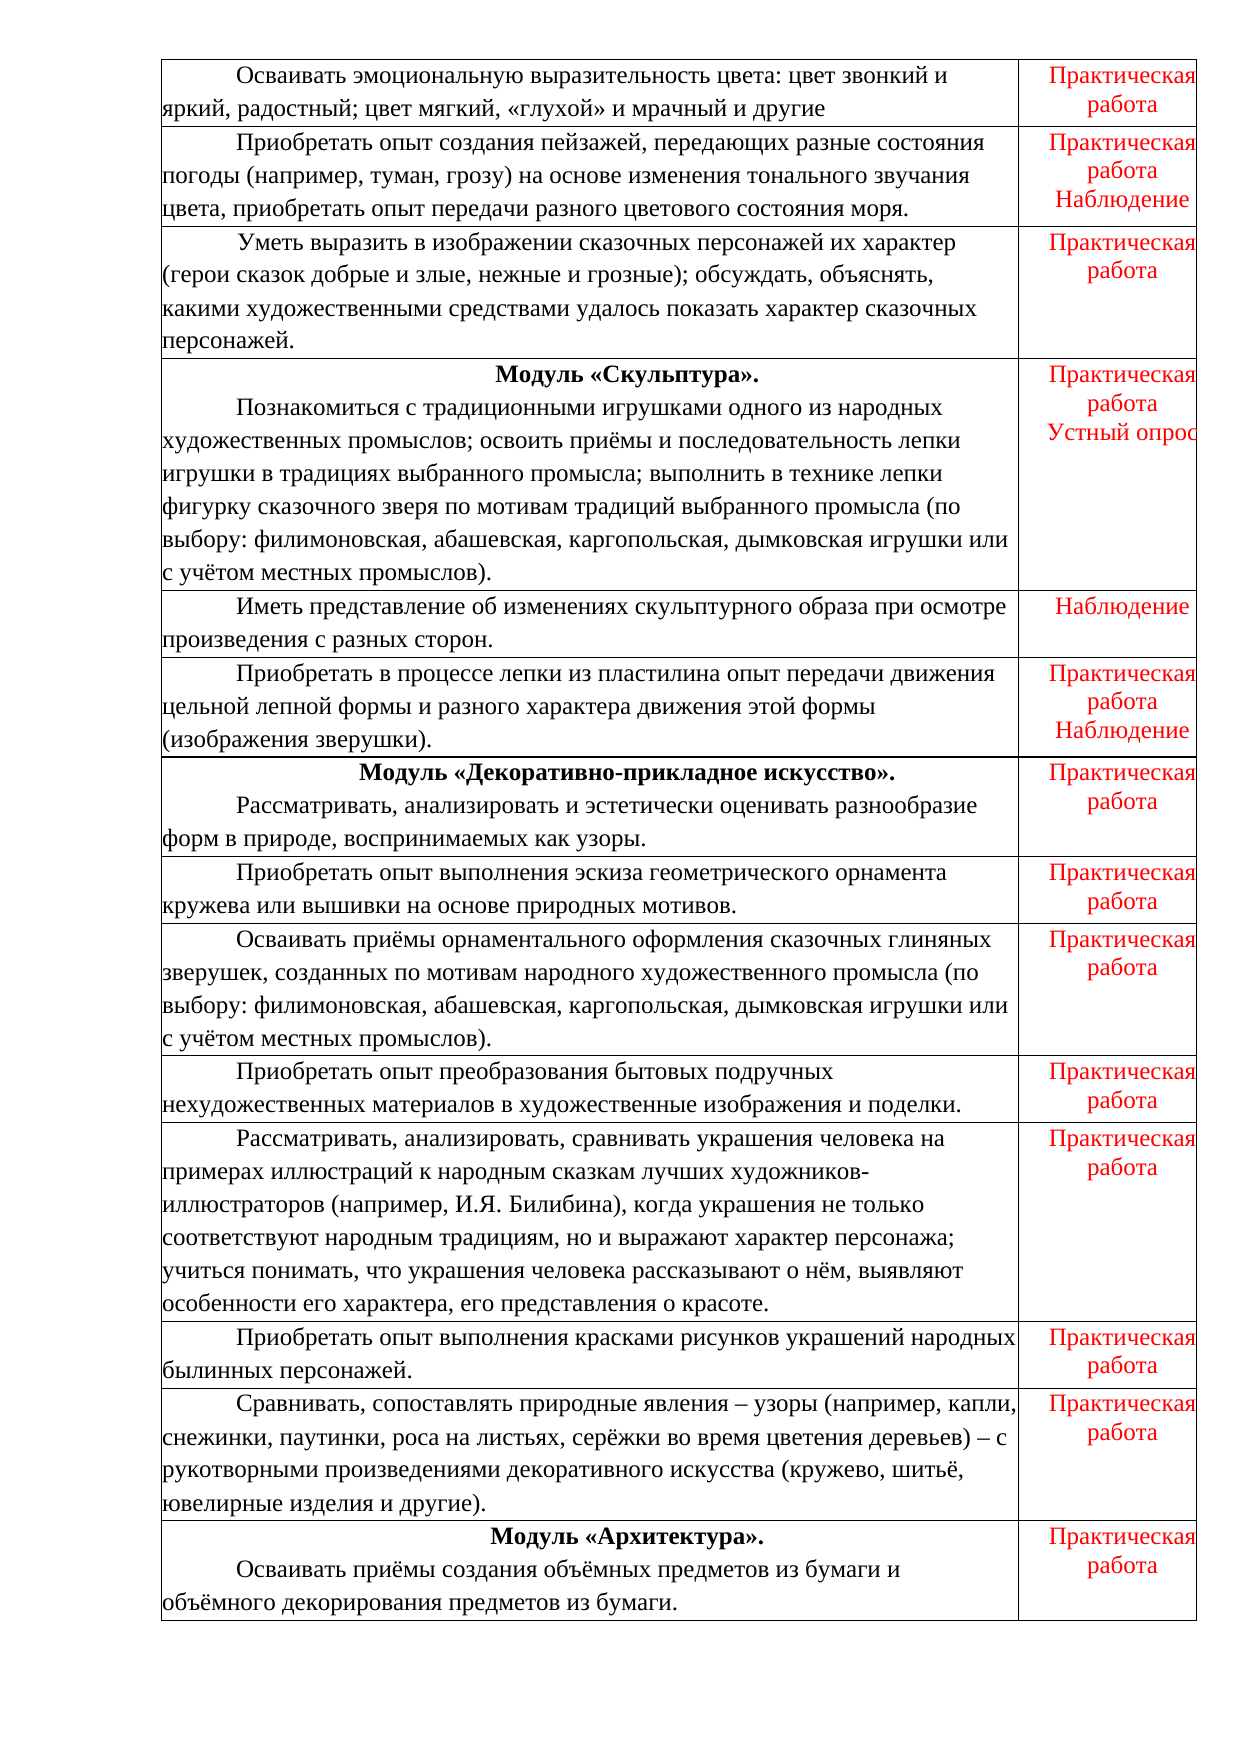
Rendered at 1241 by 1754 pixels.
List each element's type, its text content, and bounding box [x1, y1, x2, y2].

table_cell Иметь представление об изменениях скульптурного образа при осмотре произведения с разных сторон. [162, 591, 1018, 657]
table_cell Приобретать в процессе лепки из пластилина опыт передачи движения цельной лепной формы и разного характера движения этой формы (изображения зверушки). [162, 658, 1018, 756]
table_cell Практическая работа [1019, 758, 1196, 856]
table_cell Модуль «Скульптура». Познакомиться с традиционными игрушками одного из народных художественных промыслов; освоить приёмы и последовательность лепки игрушки в традициях выбранного промысла; выполнить в технике лепки фигурку сказочного зверя по мотивам традиций выбранного промысла (по выбору: филимоновская, абашевская, каргопольская, дымковская игрушки или с учётом местных промыслов). [162, 359, 1018, 590]
table_cell Практическая работа [1019, 60, 1196, 126]
table_cell Модуль «Декоративно-прикладное искусство». Рассматривать, анализировать и эстетически оценивать разнообразие форм в природе, воспринимаемых как узоры. [162, 758, 1018, 856]
table_cell Практическая работа [1019, 1389, 1196, 1520]
table_cell Рассматривать, анализировать, сравнивать украшения человека на примерах иллюстраций к народным сказкам лучших художников-иллюстраторов (например, И.Я. Билибина), когда украшения не только соответствуют народным традициям, но и выражают характер персонажа; учиться понимать, что украшения человека рассказывают о нём, выявляют особенности его характера, его представления о красоте. [162, 1123, 1018, 1321]
table_cell Уметь выразить в изображении сказочных персонажей их характер (герои сказок добрые и злые, нежные и грозные); обсуждать, объяснять, какими художественными средствами удалось показать характер сказочных персонажей. [162, 227, 1018, 358]
table_cell Приобретать опыт преобразования бытовых подручных нехудожественных материалов в художественные изображения и поделки. [162, 1056, 1018, 1122]
table_cell Сравнивать, сопоставлять природные явления – узоры (например, капли, снежинки, паутинки, роса на листьях, серёжки во время цветения деревьев) – с рукотворными произведениями декоративного искусства (кружево, шитьё, ювелирные изделия и другие). [162, 1389, 1018, 1520]
table_cell Практическая работа [1019, 1521, 1196, 1620]
table_cell Практическая работа Наблюдение [1019, 127, 1196, 226]
table_cell Приобретать опыт создания пейзажей, передающих разные состояния погоды (например, туман, грозу) на основе изменения тонального звучания цвета, приобретать опыт передачи разного цветового состояния моря. [162, 127, 1018, 226]
table_cell Практическая работа Наблюдение [1019, 658, 1196, 756]
table_cell Осваивать приёмы орнаментального оформления сказочных глиняных зверушек, созданных по мотивам народного художественного промысла (по выбору: филимоновская, абашевская, каргопольская, дымковская игрушки или с учётом местных промыслов). [162, 924, 1018, 1055]
table_cell Практическая работа [1019, 227, 1196, 358]
table_cell Осваивать эмоциональную выразительность цвета: цвет звонкий и яркий, радостный; цвет мягкий, «глухой» и мрачный и другие [162, 60, 1018, 126]
table_cell Модуль «Архитектура». Осваивать приёмы создания объёмных предметов из бумаги и объёмного декорирования предметов из бумаги. [162, 1521, 1018, 1620]
table_cell Практическая работа [1019, 857, 1196, 923]
table_cell Практическая работа [1019, 1056, 1196, 1122]
table_cell Наблюдение [1019, 591, 1196, 657]
table_cell Практическая работа [1019, 1322, 1196, 1387]
table_cell Приобретать опыт выполнения красками рисунков украшений народных былинных персонажей. [162, 1322, 1018, 1387]
table_cell Приобретать опыт выполнения эскиза геометрического орнамента кружева или вышивки на основе природных мотивов. [162, 857, 1018, 923]
table_cell Практическая работа Устный опрос [1019, 359, 1196, 590]
table_cell Практическая работа [1019, 924, 1196, 1055]
table_cell Практическая работа [1019, 1123, 1196, 1321]
